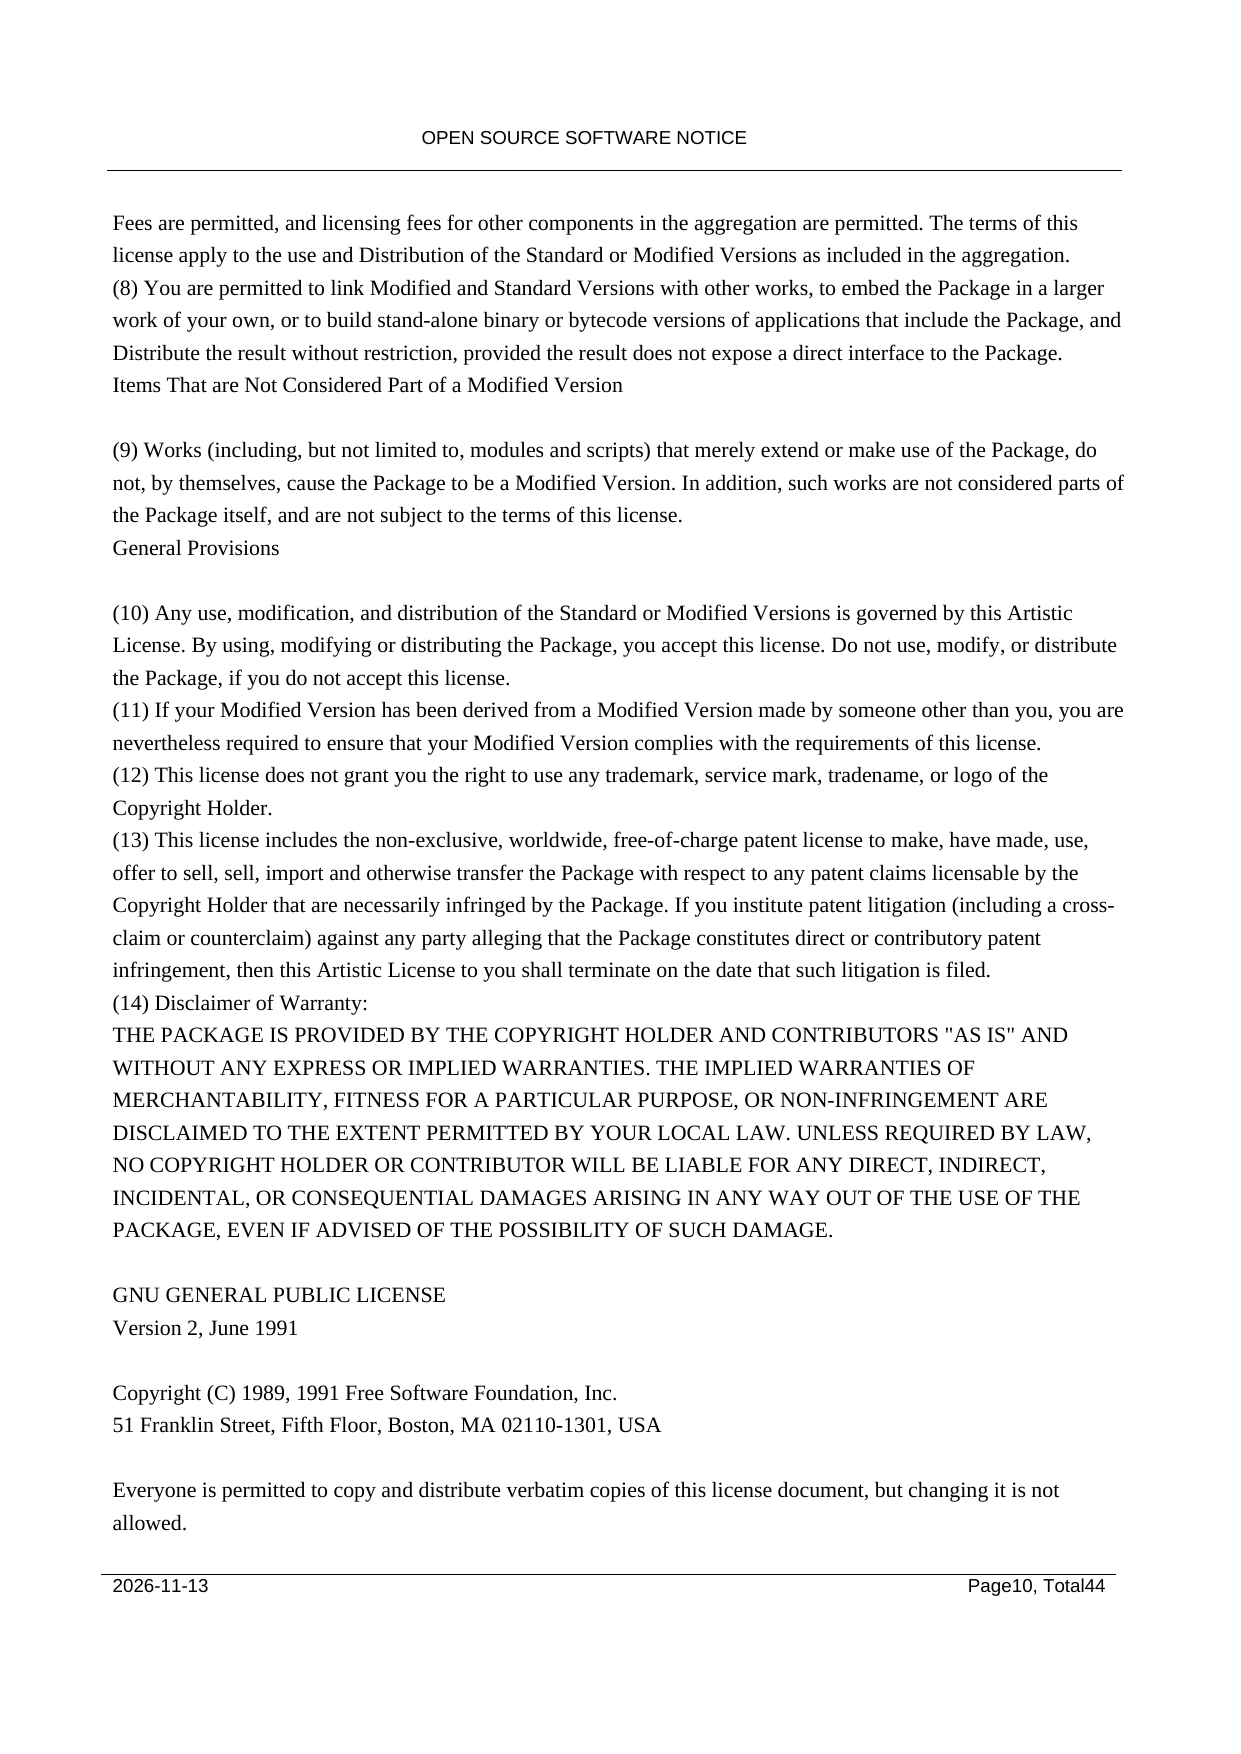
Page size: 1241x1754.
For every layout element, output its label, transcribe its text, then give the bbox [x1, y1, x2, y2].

text (12) This license does not grant you the right to use any trademark, service mark, tradename, or logo of the Copyright Holder. [112, 759, 1128, 824]
text (11) If your Modified Version has been derived from a Modified Version made by someone other than you, you are nevertheless required to ensure that your Modified Version complies with the requirements of this license. [112, 694, 1128, 759]
text (14) Disclaimer of Warranty: [112, 986, 1128, 1019]
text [112, 206, 1128, 271]
text (10) Any use, modification, and distribution of the Standard or Modified Versions is governed by this Artistic License. By using, modifying or distributing the Package, you accept this license. Do not use, modify, or distribute the Package, if you do not accept this license. [112, 596, 1128, 694]
text Items That are Not Considered Part of a Modified Version [112, 369, 1128, 401]
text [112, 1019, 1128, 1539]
text (13) This license includes the non-exclusive, worldwide, free-of-charge patent license to make, have made, use, offer to sell, sell, import and otherwise transfer the Package with respect to any patent claims licensable by the Copyright Holder that are necessarily infringed by the Package. If you institute patent litigation (including a cross-claim or counterclaim) against any party alleging that the Package constitutes direct or contributory patent infringement, then this Artistic License to you shall terminate on the date that such litigation is filed. [112, 824, 1128, 986]
text General Provisions [112, 531, 1128, 564]
text (8) You are permitted to link Modified and Standard Versions with other works, to embed the Package in a larger work of your own, or to build stand-alone binary or bytecode versions of applications that include the Package, and Distribute the result without restriction, provided the result does not expose a direct interface to the Package. [112, 271, 1128, 369]
text (9) Works (including, but not limited to, modules and scripts) that merely extend or make use of the Package, do not, by themselves, cause the Package to be a Modified Version. In addition, such works are not considered parts of the Package itself, and are not subject to the terms of this license. [112, 434, 1128, 531]
